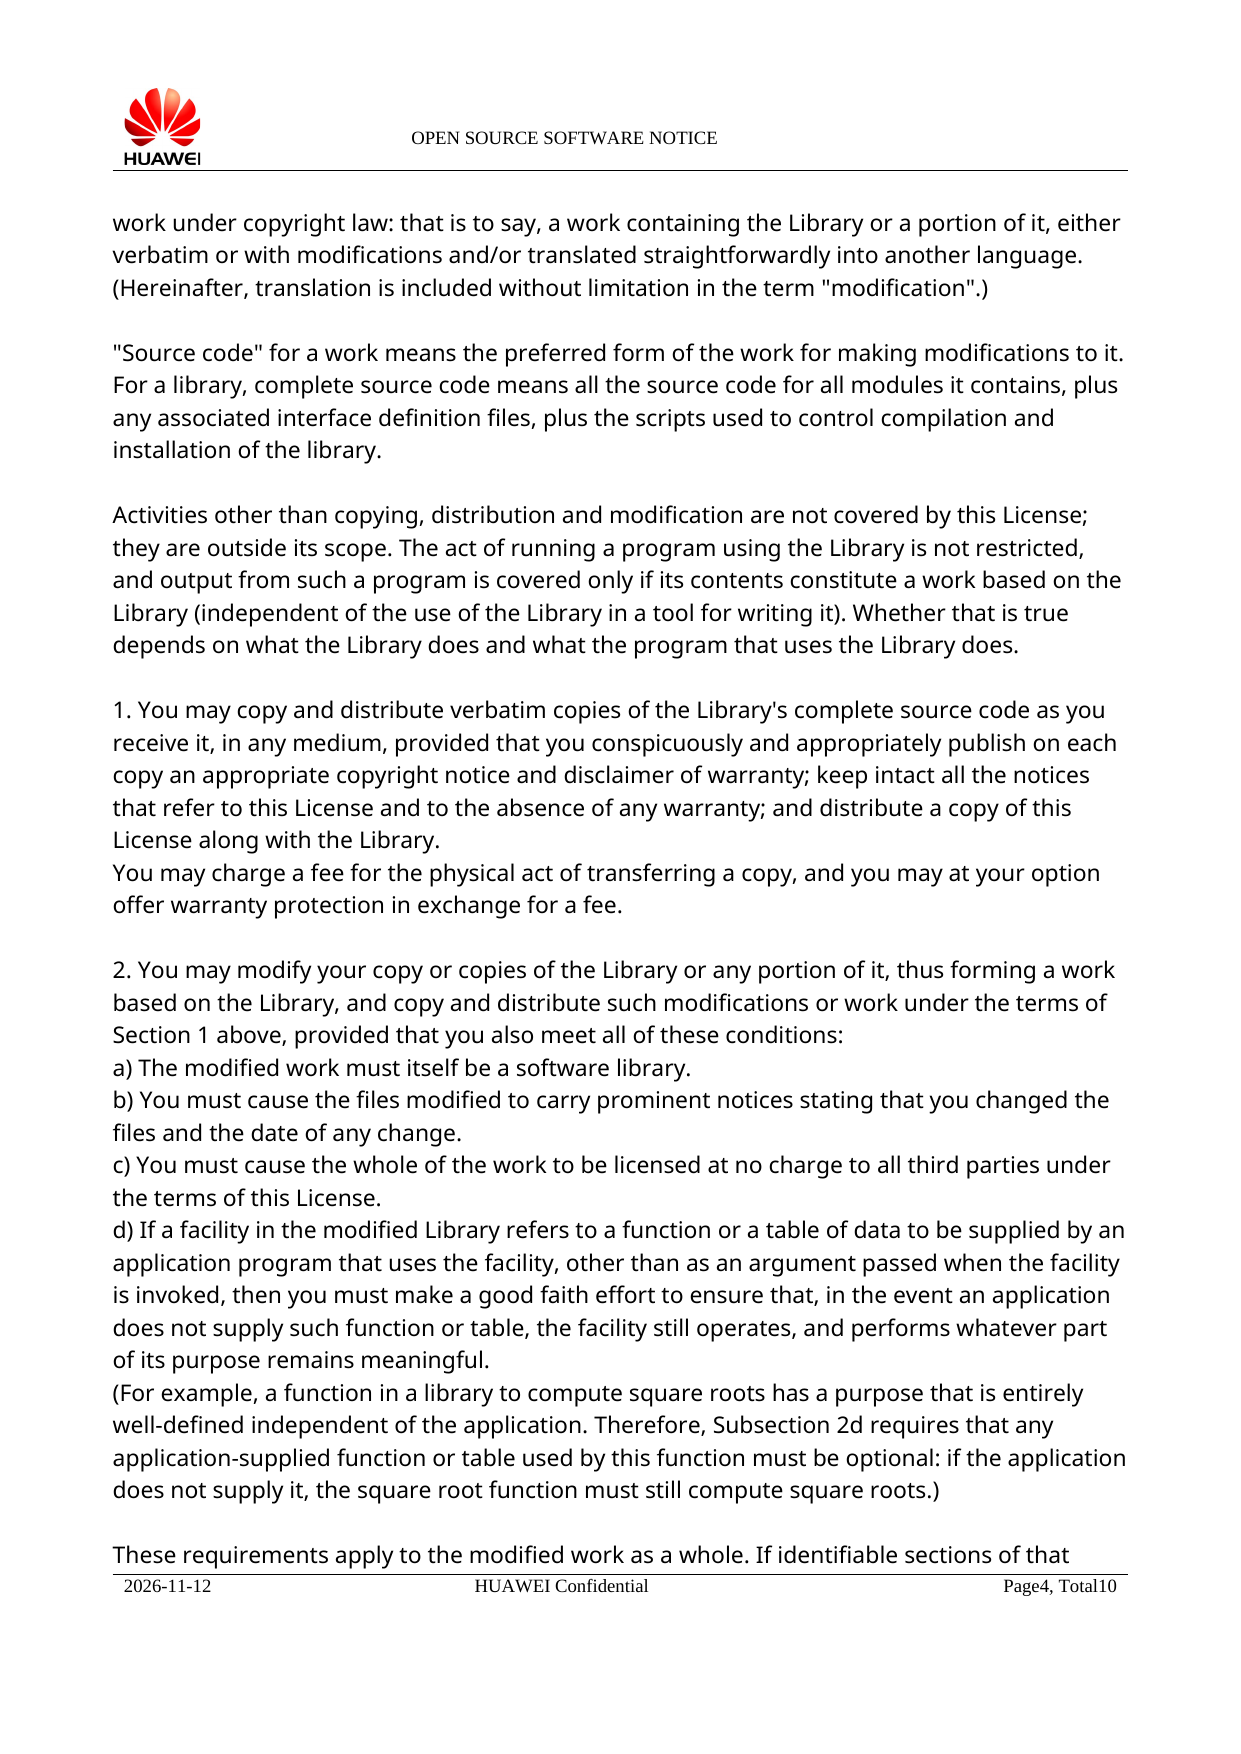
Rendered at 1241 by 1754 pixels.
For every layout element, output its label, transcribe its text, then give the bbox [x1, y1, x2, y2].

text b) You must cause the files modified to carry prominent notices stating that you changed the files and the date of any change. [112, 1084, 1128, 1149]
text (For example, a function in a library to compute square roots has a purpose that is entirely well-defined independent of the application. Therefore, Subsection 2d requires that any application-supplied function or table used by this function must be optional: if the application does not supply it, the square root function must still compute square roots.) [112, 1376, 1128, 1506]
text 1. You may copy and distribute verbatim copies of the Library's complete source code as you receive it, in any medium, provided that you conspicuously and appropriately publish on each copy an appropriate copyright notice and disclaimer of warranty; keep intact all the notices that refer to this License and to the absence of any warranty; and distribute a copy of this License along with the Library. [112, 694, 1128, 856]
text a) The modified work must itself be a software library. [112, 1051, 1128, 1084]
text c) You must cause the whole of the work to be licensed at no charge to all third parties under the terms of this License. [112, 1149, 1128, 1214]
text Activities other than copying, distribution and modification are not covered by this License; they are outside its scope. The act of running a program using the Library is not restricted, and output from such a program is covered only if its contents constitute a work based on the Library (independent of the use of the Library in a tool for writing it). Whether that is true depends on what the Library does and what the program that uses the Library does. [112, 499, 1128, 661]
text "Source code" for a work means the preferred form of the work for making modifications to it. For a library, complete source code means all the source code for all modules it contains, plus any associated interface definition files, plus the scripts used to control compilation and installation of the library. [112, 336, 1128, 466]
text d) If a facility in the modified Library refers to a function or a table of data to be supplied by an application program that uses the facility, other than as an argument passed when the facility is invoked, then you must make a good faith effort to ensure that, in the event an application does not supply such function or table, the facility still operates, and performs whatever part of its purpose remains meaningful. [112, 1214, 1128, 1376]
text 2. You may modify your copy or copies of the Library or any portion of it, thus forming a work based on the Library, and copy and distribute such modifications or work under the terms of Section 1 above, provided that you also meet all of these conditions: [112, 954, 1128, 1051]
text You may charge a fee for the physical act of transferring a copy, and you may at your option offer warranty protection in exchange for a fee. [112, 856, 1128, 921]
picture [124, 88, 201, 165]
